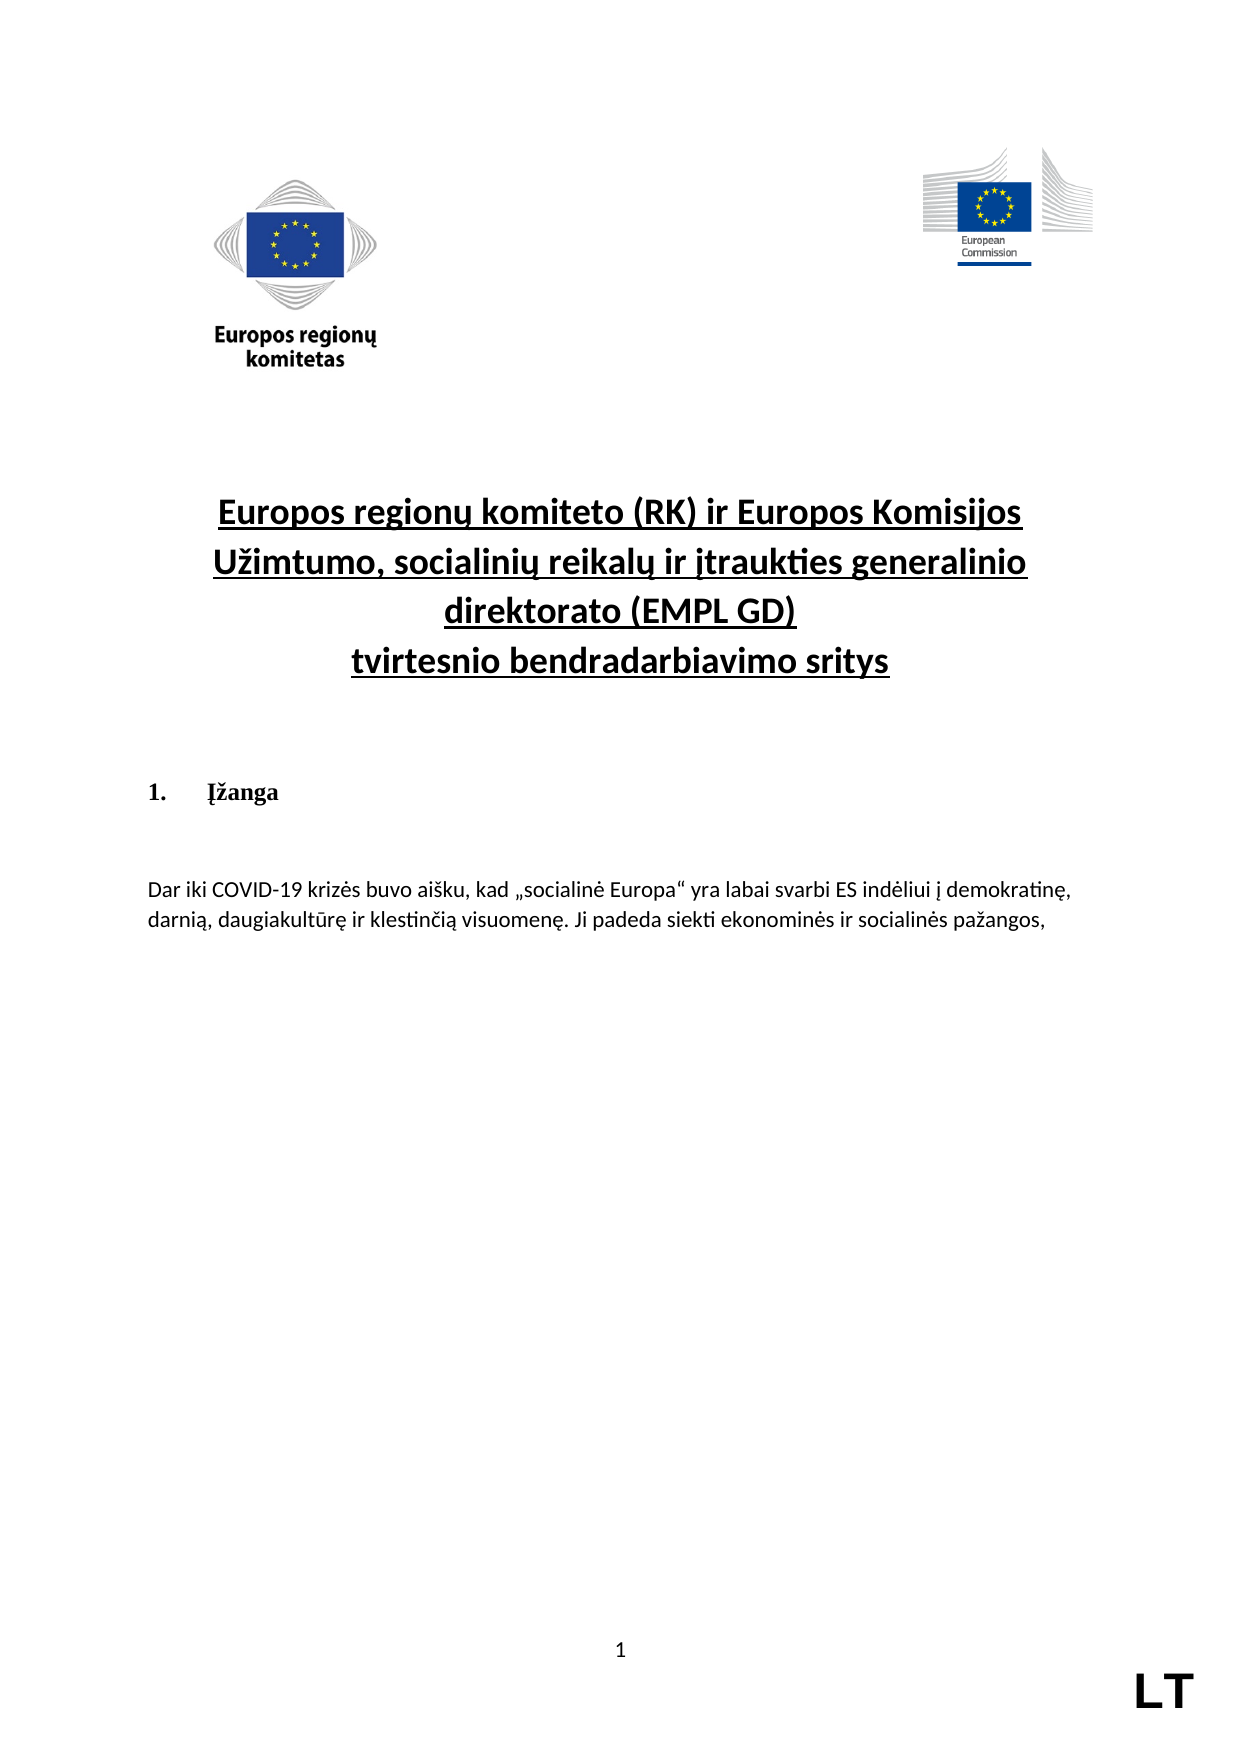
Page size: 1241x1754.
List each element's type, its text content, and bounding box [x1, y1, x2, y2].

picture [147, 147, 443, 404]
subtitle Įžanga [148, 777, 1093, 806]
text Europos regionų komiteto (RK) ir Europos Komisijos Užimtumo, socialinių reikalų ir įtraukties generalinio direktorato (EMPL GD) tvirtesnio bendradarbiavimo sritys [148, 488, 1093, 683]
picture [895, 147, 1093, 300]
text Dar iki COVID-19 krizės buvo aišku, kad „socialinė Europa“ yra labai svarbi ES indėliui į demokratinę, darnią, daugiakultūrę ir klestinčią visuomenę. Ji padeda siekti ekonominės ir socialinės pažangos, kovoti su diskriminacija ir socialine atskirtimi, užtikrinti, kad europiečiai būtų tinkamai pasirengę darbo rinkai ir galėtų gyventi visavertį gyvenimą. [148, 875, 1093, 933]
